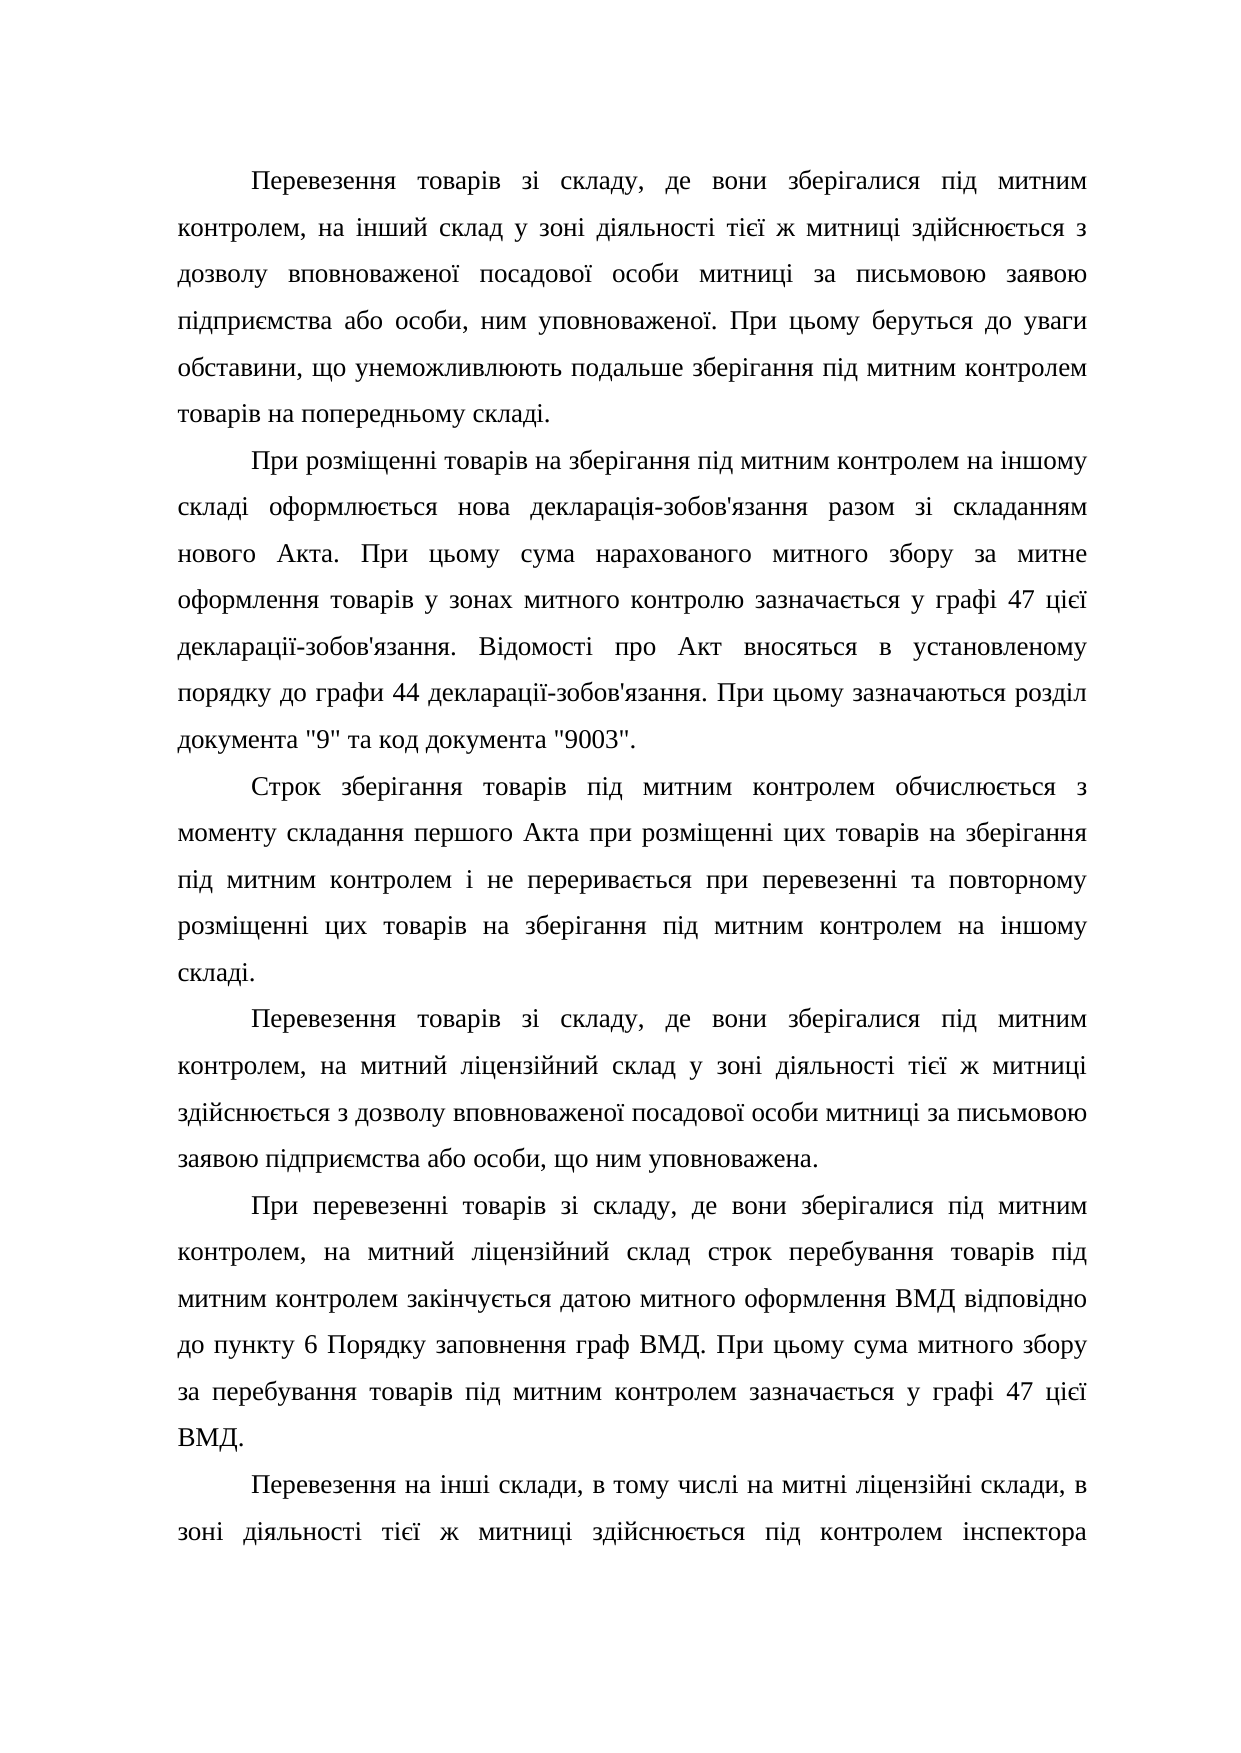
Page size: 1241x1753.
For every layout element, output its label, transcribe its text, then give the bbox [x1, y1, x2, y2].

text Строк зберігання товарів під митним контролем обчислюється з моменту складання першого Акта при розміщенні цих товарів на зберігання під митним контролем і не переривається при перевезенні та повторному розміщенні цих товарів на зберігання під митним контролем на іншому складі. [177, 770, 1088, 987]
text Перевезення товарів зі складу, де вони зберігалися під митним контролем, на митний ліцензійний склад у зоні діяльності тієї ж митниці здійснюється з дозволу вповноваженої посадової особи митниці за письмовою заявою підприємства або особи, що ним уповноважена. [177, 1003, 1088, 1173]
text При розміщенні товарів на зберігання під митним контролем на іншому складі оформлюється нова декларація-зобов'язання разом зі складанням нового Акта. При цьому сума нарахованого митного збору за митне оформлення товарів у зонах митного контролю зазначається у графі 47 цієї декларації-зобов'язання. Відомості про Акт вносяться в установленому порядку до графи 44 декларації-зобов'язання. При цьому зазначаються розділ документа "9" та код документа "9003". [177, 444, 1088, 754]
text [177, 1468, 1088, 1546]
text Перевезення товарів зі складу, де вони зберігалися під митним контролем, на інший склад у зоні діяльності тієї ж митниці здійснюється з дозволу вповноваженої посадової особи митниці за письмовою заявою підприємства або особи, ним уповноваженої. При цьому беруться до уваги обставини, що унеможливлюють подальше зберігання під митним контролем товарів на попередньому складі. [177, 165, 1088, 428]
text При перевезенні товарів зі складу, де вони зберігалися під митним контролем, на митний ліцензійний склад строк перебування товарів під митним контролем закінчується датою митного оформлення ВМД відповідно до пункту 6 Порядку заповнення граф ВМД. При цьому сума митного збору за перебування товарів під митним контролем зазначається у графі 47 цієї ВМД. [177, 1189, 1088, 1453]
